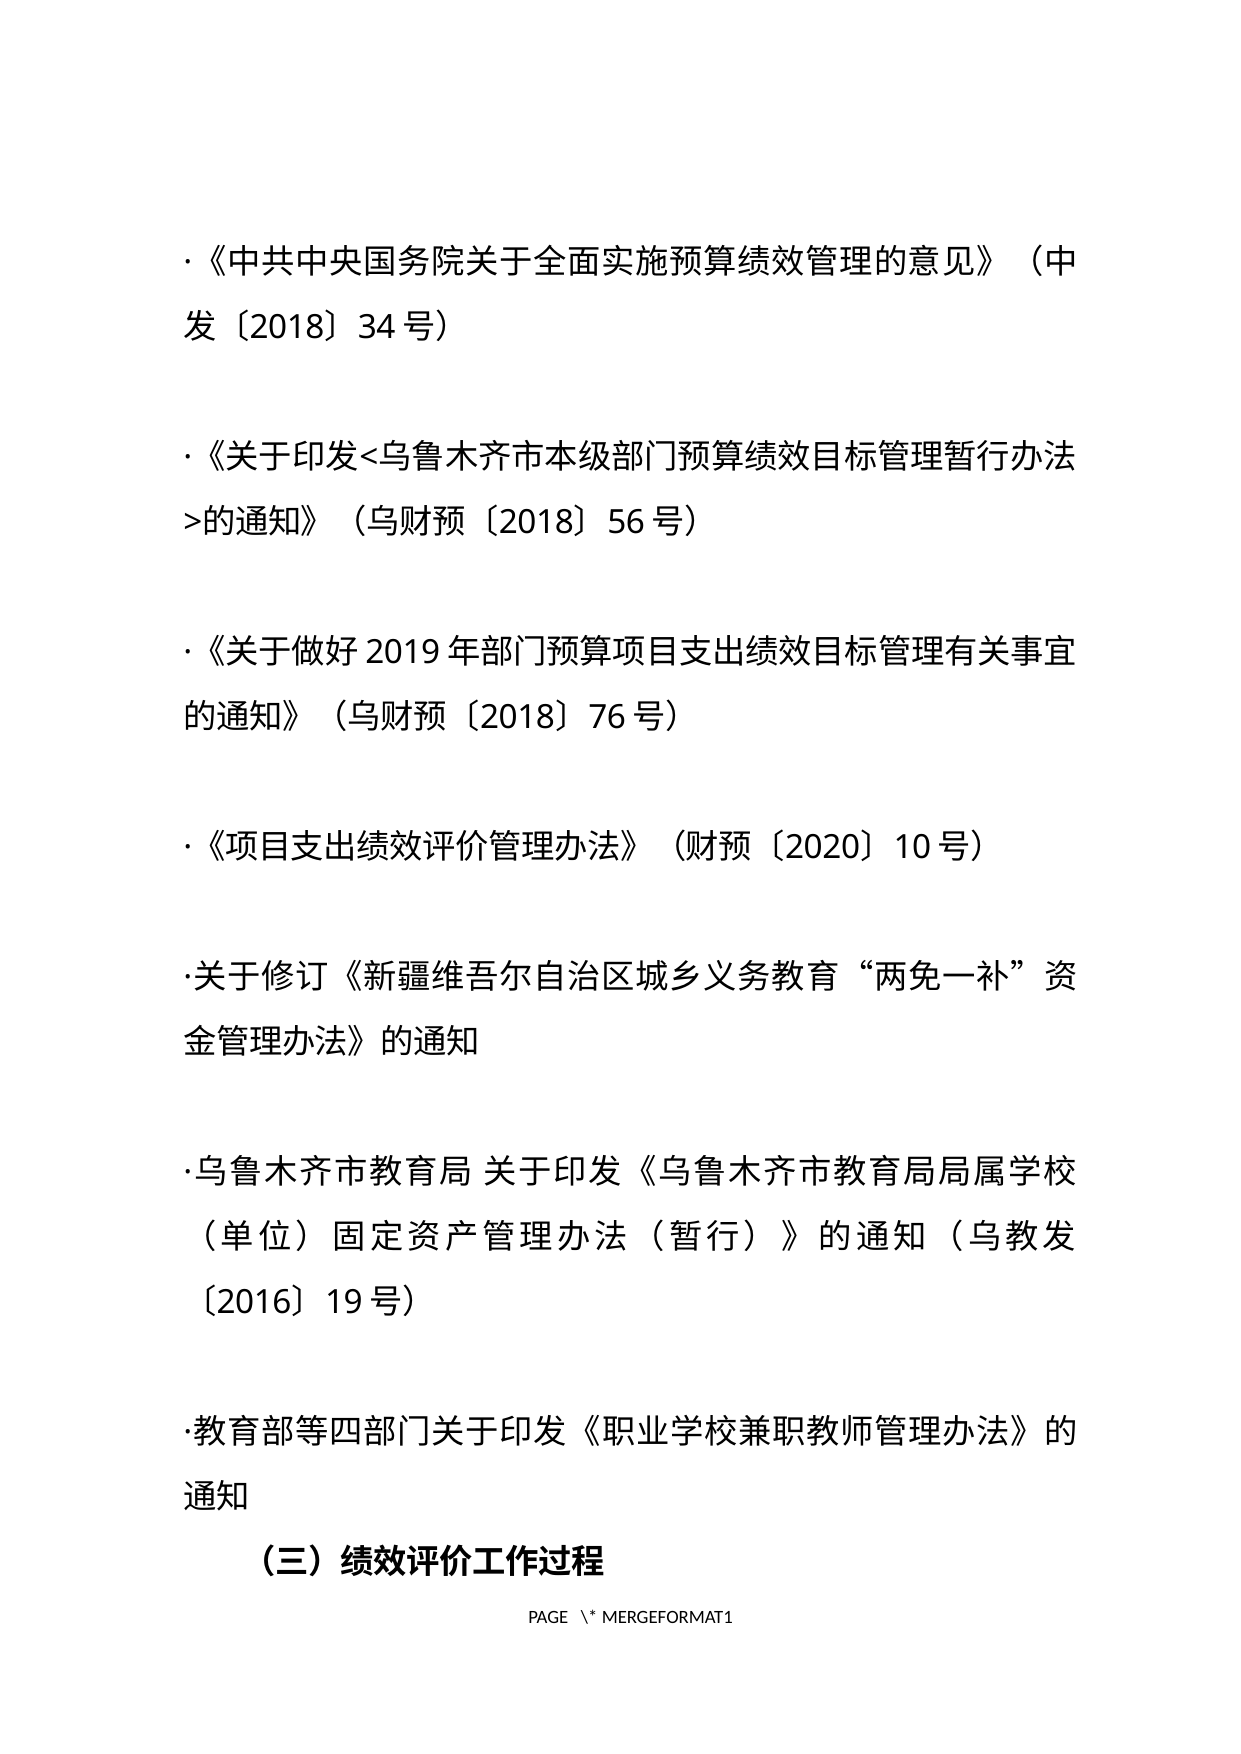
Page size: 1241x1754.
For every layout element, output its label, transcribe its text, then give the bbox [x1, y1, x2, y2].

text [183, 162, 1078, 1527]
text （三）绩效评价工作过程 [183, 1527, 1078, 1592]
